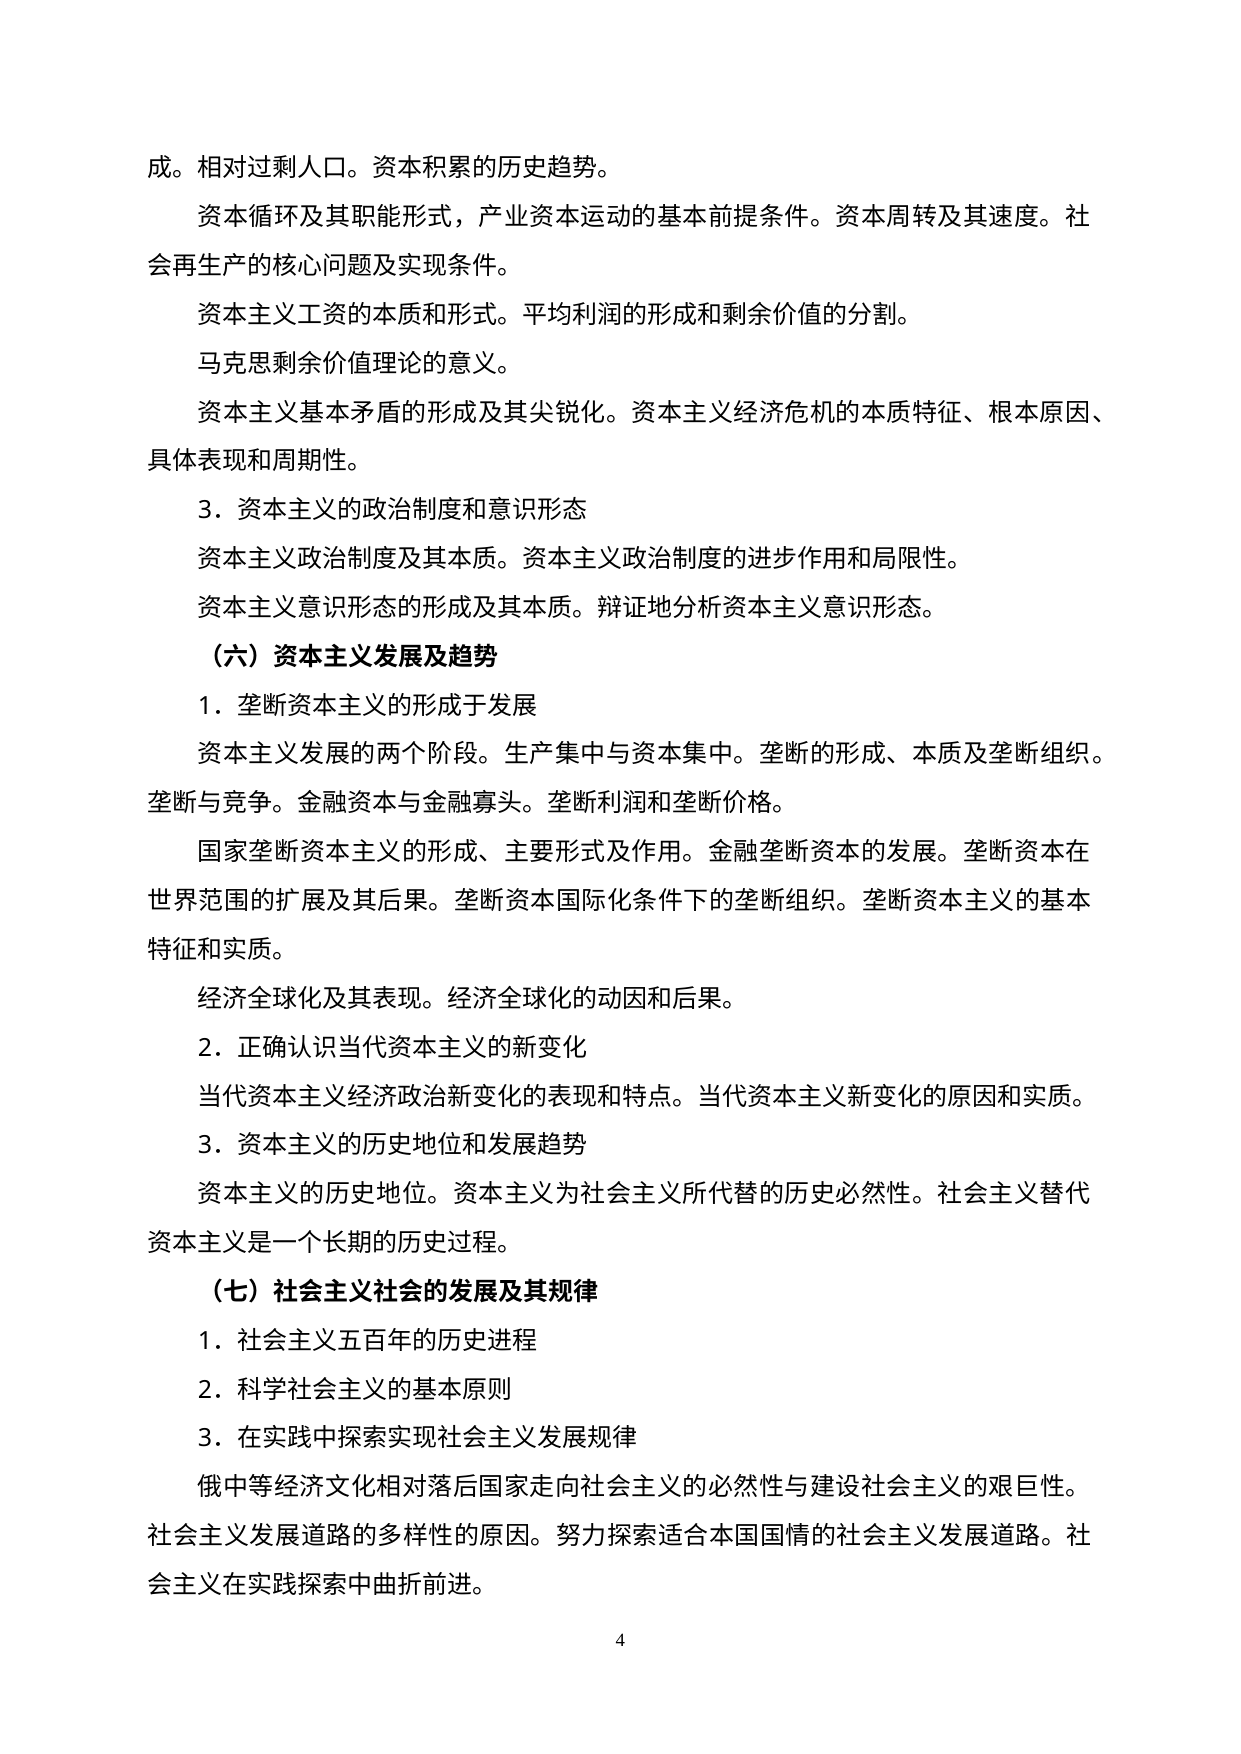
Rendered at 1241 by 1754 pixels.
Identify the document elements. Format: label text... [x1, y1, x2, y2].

text 2．科学社会主义的基本原则 [148, 1369, 1092, 1405]
text 3．资本主义的政治制度和意识形态 [148, 490, 1092, 526]
text （六）资本主义发展及趋势 [148, 636, 1092, 672]
text 马克思剩余价值理论的意义。 [148, 343, 1092, 379]
text 国家垄断资本主义的形成、主要形式及作用。金融垄断资本的发展。垄断资本在世界范围的扩展及其后果。垄断资本国际化条件下的垄断组织。垄断资本主义的基本特征和实质。 [148, 832, 1092, 966]
text 资本主义的历史地位。资本主义为社会主义所代替的历史必然性。社会主义替代资本主义是一个长期的历史过程。 [148, 1174, 1092, 1259]
text 3．资本主义的历史地位和发展趋势 [148, 1125, 1092, 1161]
text 2．正确认识当代资本主义的新变化 [148, 1027, 1092, 1063]
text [148, 148, 1092, 184]
text 资本主义政治制度及其本质。资本主义政治制度的进步作用和局限性。 [148, 538, 1092, 575]
text 3．在实践中探索实现社会主义发展规律 [148, 1418, 1092, 1454]
text 资本循环及其职能形式，产业资本运动的基本前提条件。资本周转及其速度。社会再生产的核心问题及实现条件。 [148, 197, 1092, 282]
text 当代资本主义经济政治新变化的表现和特点。当代资本主义新变化的原因和实质。 [148, 1076, 1092, 1112]
text 资本主义工资的本质和形式。平均利润的形成和剩余价值的分割。 [148, 294, 1092, 331]
text 资本主义发展的两个阶段。生产集中与资本集中。垄断的形成、本质及垄断组织。垄断与竞争。金融资本与金融寡头。垄断利润和垄断价格。 [148, 734, 1092, 819]
text （七）社会主义社会的发展及其规律 [148, 1271, 1092, 1308]
text 资本主义基本矛盾的形成及其尖锐化。资本主义经济危机的本质特征、根本原因、具体表现和周期性。 [148, 392, 1092, 477]
text 资本主义意识形态的形成及其本质。辩证地分析资本主义意识形态。 [148, 587, 1092, 624]
text 经济全球化及其表现。经济全球化的动因和后果。 [148, 978, 1092, 1014]
text 俄中等经济文化相对落后国家走向社会主义的必然性与建设社会主义的艰巨性。社会主义发展道路的多样性的原因。努力探索适合本国国情的社会主义发展道路。社会主义在实践探索中曲折前进。 [148, 1467, 1092, 1601]
text 1．垄断资本主义的形成于发展 [148, 685, 1092, 721]
text 1．社会主义五百年的历史进程 [148, 1320, 1092, 1356]
